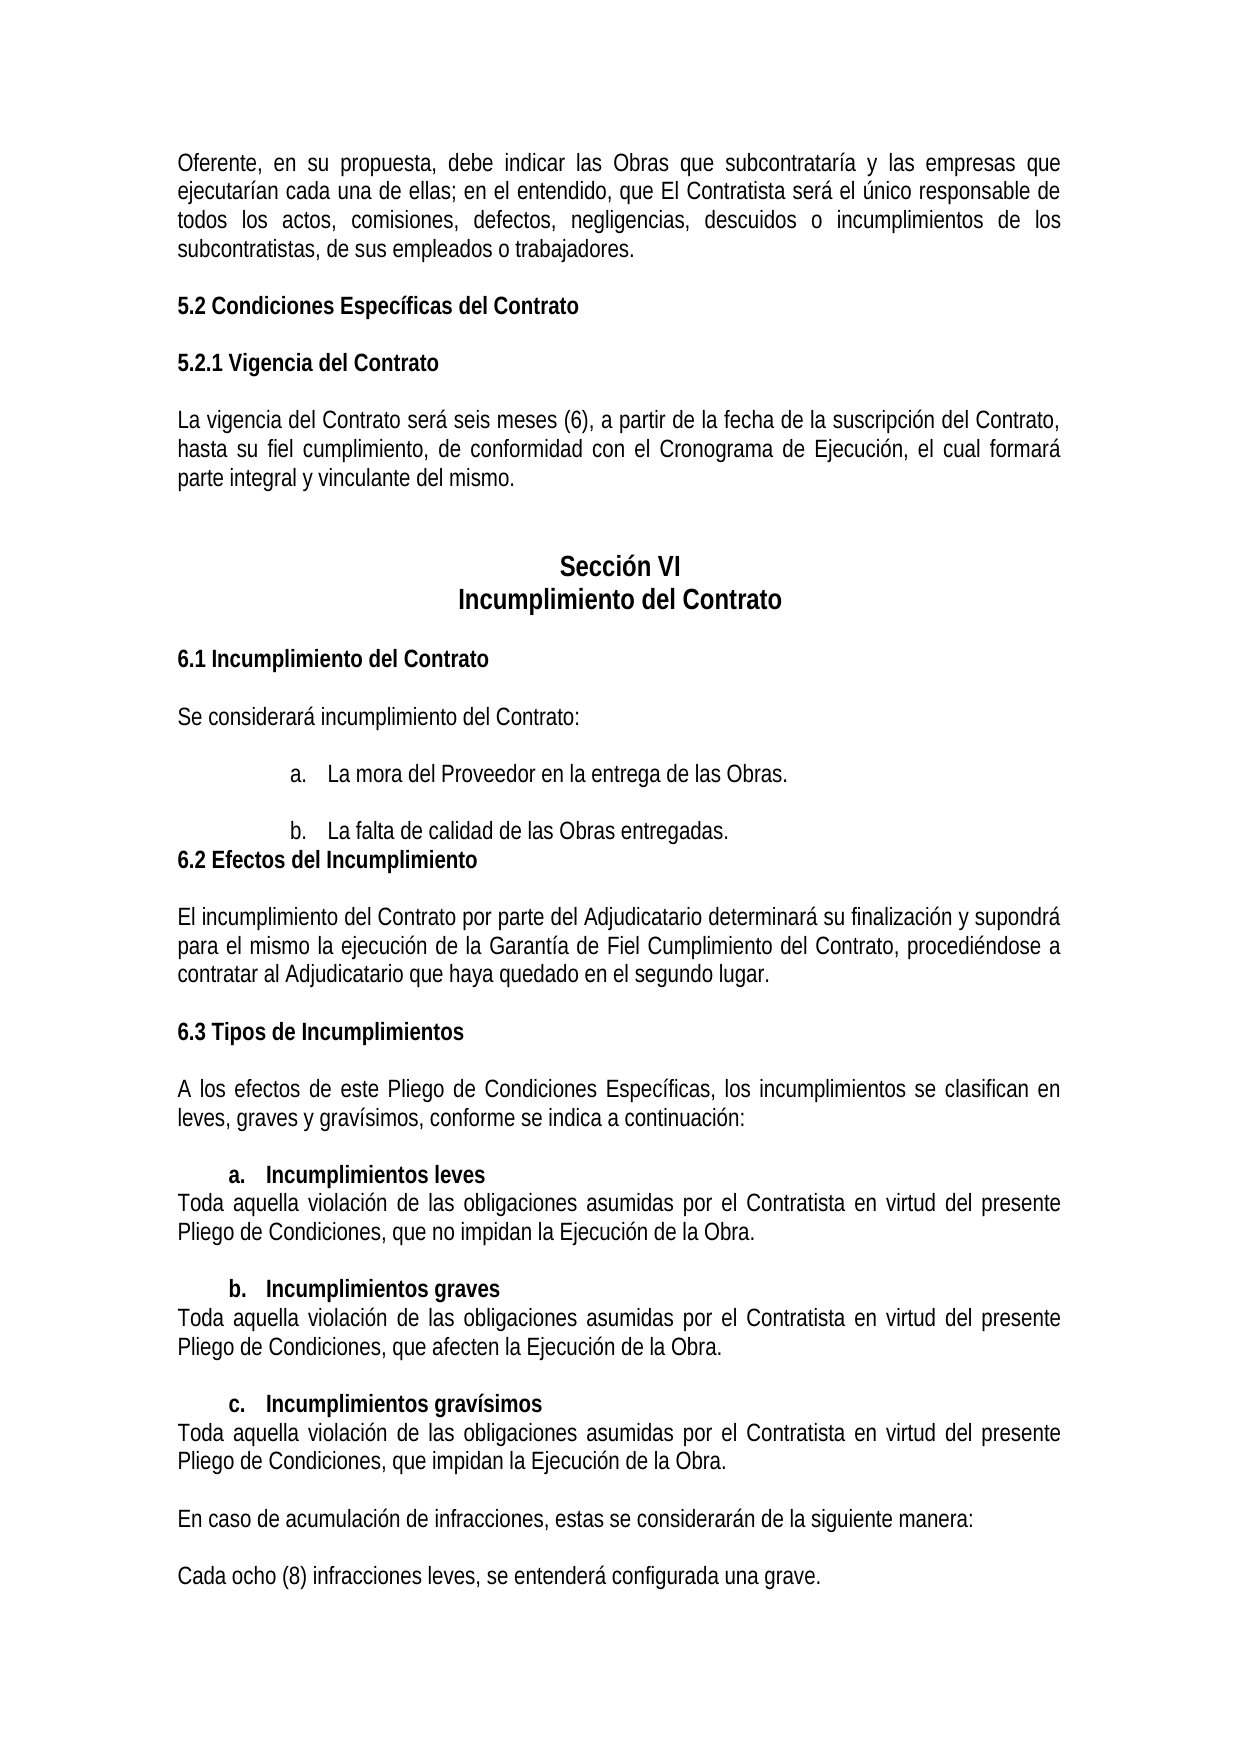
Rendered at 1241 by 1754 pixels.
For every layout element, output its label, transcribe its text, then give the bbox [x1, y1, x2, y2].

list Incumplimientos graves [228, 1274, 1063, 1303]
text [177, 148, 1063, 262]
list Incumplimientos leves [228, 1160, 1063, 1188]
list Incumplimientos gravísimos [228, 1389, 1063, 1418]
text 6.1 Incumplimiento del Contrato [177, 644, 1063, 673]
text Toda aquella violación de las obligaciones asumidas por el Contratista en virtud del presente Pliego de Condiciones, que no impidan la Ejecución de la Obra. [177, 1188, 1063, 1246]
text A los efectos de este Pliego de Condiciones Específicas, los incumplimientos se clasifican en leves, graves y gravísimos, conforme se indica a continuación: [177, 1074, 1063, 1131]
text 5.2.1 Vigencia del Contrato [177, 348, 1063, 377]
text Cada ocho (8) infracciones leves, se entenderá configurada una grave. [177, 1561, 1063, 1589]
text El incumplimiento del Contrato por parte del Adjudicatario determinará su finalización y supondrá para el mismo la ejecución de la Garantía de Fiel Cumplimiento del Contrato, procediéndose a contratar al Adjudicatario que haya quedado en el segundo lugar. [177, 902, 1063, 988]
text 5.2 Condiciones Específicas del Contrato [177, 291, 1063, 319]
text La vigencia del Contrato será seis meses (6), a partir de la fecha de la suscripción del Contrato, hasta su fiel cumplimiento, de conformidad con el Cronograma de Ejecución, el cual formará parte integral y vinculante del mismo. [177, 405, 1063, 491]
text 6.3 Tipos de Incumplimientos [177, 1017, 1063, 1045]
text En caso de acumulación de infracciones, estas se considerarán de la siguiente manera: [177, 1503, 1063, 1532]
list La mora del Proveedor en la entrega de las Obras. [290, 759, 1063, 787]
text Incumplimiento del Contrato [177, 582, 1063, 616]
text Se considerará incumplimiento del Contrato: [177, 701, 1063, 730]
text 6.2 Efectos del Incumplimiento [177, 845, 1063, 873]
text Sección VI [177, 549, 1063, 582]
text Toda aquella violación de las obligaciones asumidas por el Contratista en virtud del presente Pliego de Condiciones, que impidan la Ejecución de la Obra. [177, 1418, 1063, 1475]
text Toda aquella violación de las obligaciones asumidas por el Contratista en virtud del presente Pliego de Condiciones, que afecten la Ejecución de la Obra. [177, 1303, 1063, 1360]
list La falta de calidad de las Obras entregadas. [290, 816, 1063, 845]
